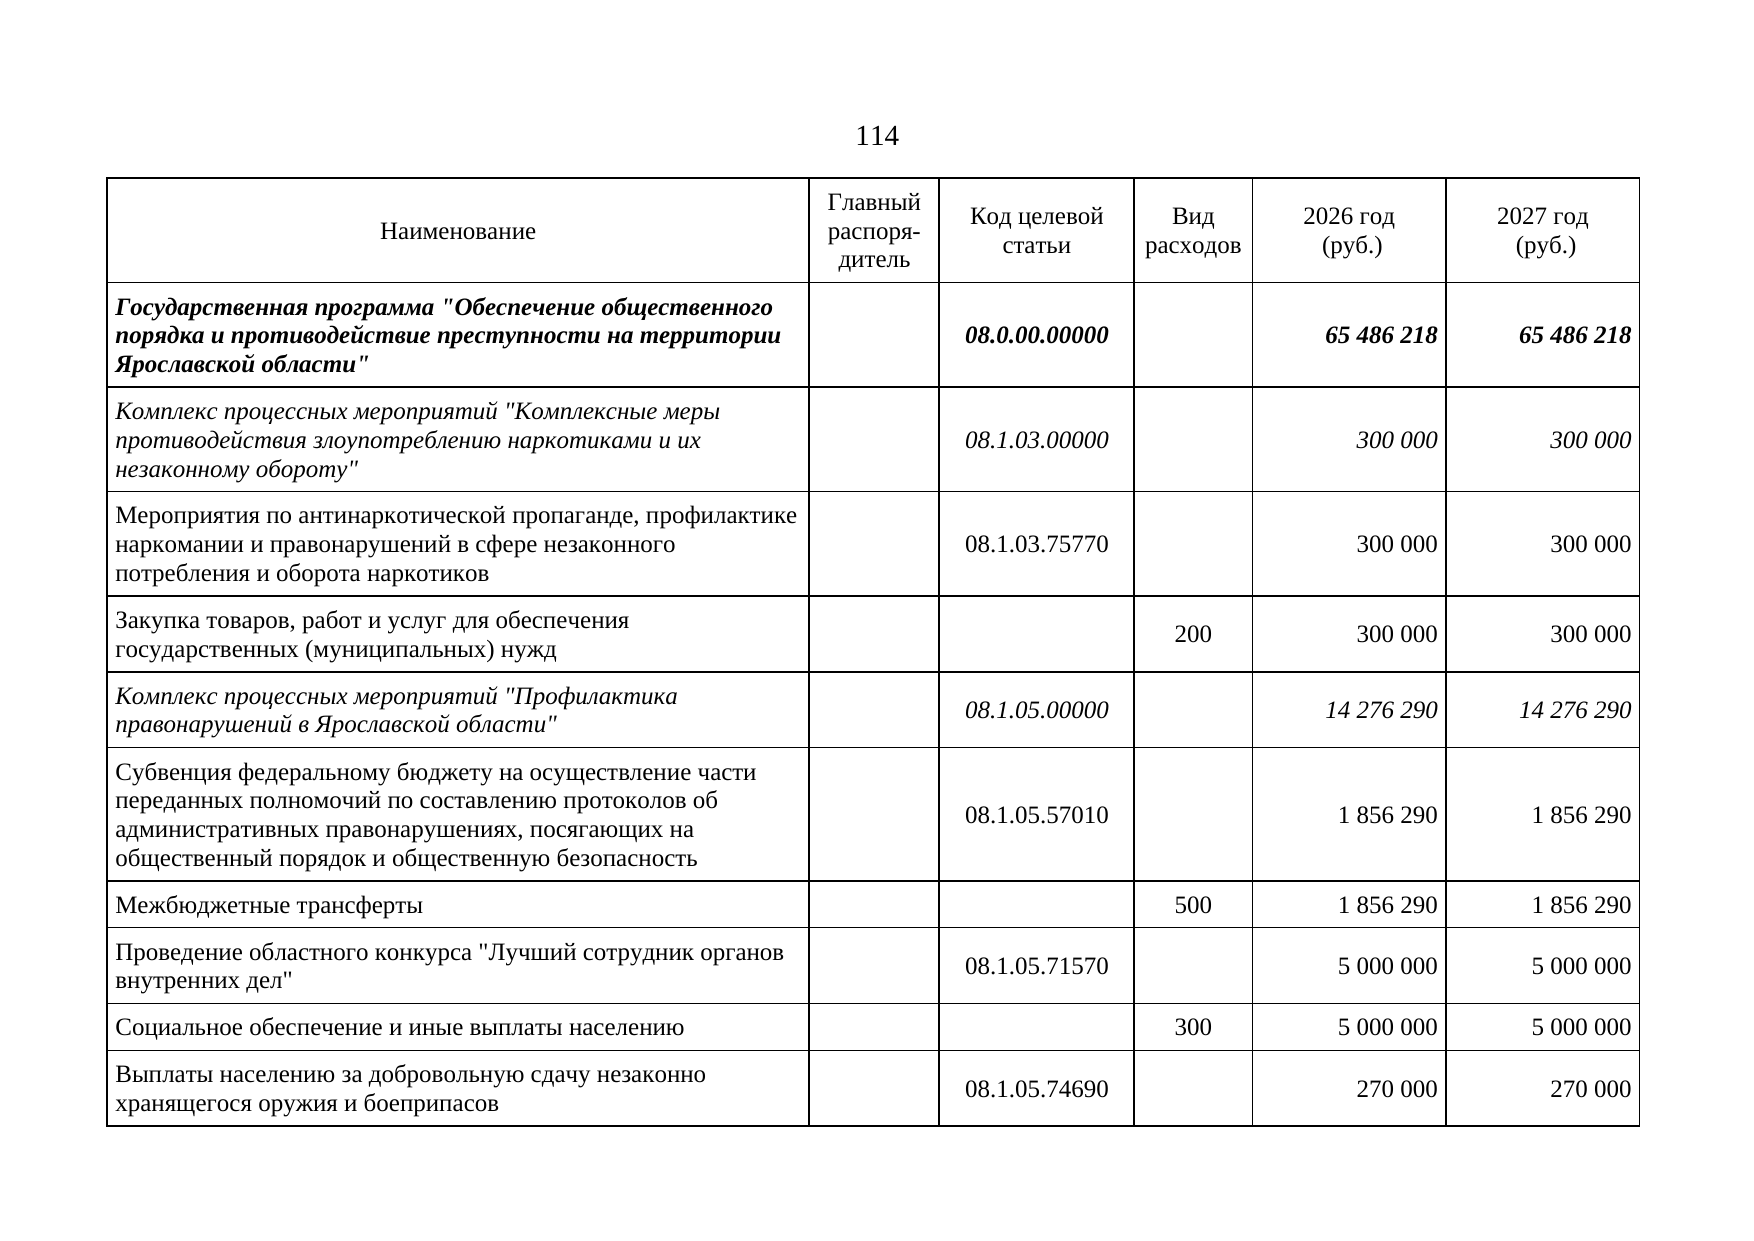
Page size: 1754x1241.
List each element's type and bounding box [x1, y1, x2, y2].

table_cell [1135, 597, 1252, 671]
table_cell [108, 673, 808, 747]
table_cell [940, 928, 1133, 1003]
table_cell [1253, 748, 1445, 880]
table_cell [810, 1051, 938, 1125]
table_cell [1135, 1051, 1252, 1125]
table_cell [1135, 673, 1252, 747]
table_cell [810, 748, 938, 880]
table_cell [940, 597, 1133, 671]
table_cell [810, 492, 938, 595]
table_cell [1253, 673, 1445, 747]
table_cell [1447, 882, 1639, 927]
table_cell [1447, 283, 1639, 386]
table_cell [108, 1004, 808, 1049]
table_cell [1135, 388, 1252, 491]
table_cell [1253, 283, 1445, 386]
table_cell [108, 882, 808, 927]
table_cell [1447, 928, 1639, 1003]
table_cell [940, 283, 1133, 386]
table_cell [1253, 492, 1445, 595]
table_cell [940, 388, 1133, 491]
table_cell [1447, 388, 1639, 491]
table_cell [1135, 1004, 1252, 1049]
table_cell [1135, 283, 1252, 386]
table_header [940, 179, 1133, 282]
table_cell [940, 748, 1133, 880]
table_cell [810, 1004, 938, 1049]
table_header [810, 179, 938, 282]
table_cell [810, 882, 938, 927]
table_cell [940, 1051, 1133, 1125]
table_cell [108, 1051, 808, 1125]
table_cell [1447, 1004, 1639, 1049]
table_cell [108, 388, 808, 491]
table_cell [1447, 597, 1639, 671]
table_header [108, 179, 808, 282]
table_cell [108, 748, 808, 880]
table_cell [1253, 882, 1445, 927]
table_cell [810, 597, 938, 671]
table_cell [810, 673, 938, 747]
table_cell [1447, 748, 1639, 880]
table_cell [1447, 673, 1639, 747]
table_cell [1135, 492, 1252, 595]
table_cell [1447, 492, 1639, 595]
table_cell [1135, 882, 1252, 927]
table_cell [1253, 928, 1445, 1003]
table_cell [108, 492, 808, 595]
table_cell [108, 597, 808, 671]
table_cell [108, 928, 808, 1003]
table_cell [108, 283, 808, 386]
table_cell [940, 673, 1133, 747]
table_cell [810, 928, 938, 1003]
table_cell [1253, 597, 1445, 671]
table_header [1135, 179, 1252, 282]
table_header [1447, 179, 1639, 282]
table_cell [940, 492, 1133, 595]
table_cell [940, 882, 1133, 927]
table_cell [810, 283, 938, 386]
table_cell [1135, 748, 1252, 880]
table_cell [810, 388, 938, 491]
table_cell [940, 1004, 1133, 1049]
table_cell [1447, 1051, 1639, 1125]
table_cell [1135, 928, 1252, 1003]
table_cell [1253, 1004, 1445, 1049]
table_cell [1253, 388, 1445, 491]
table_header [1253, 179, 1445, 282]
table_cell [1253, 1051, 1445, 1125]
